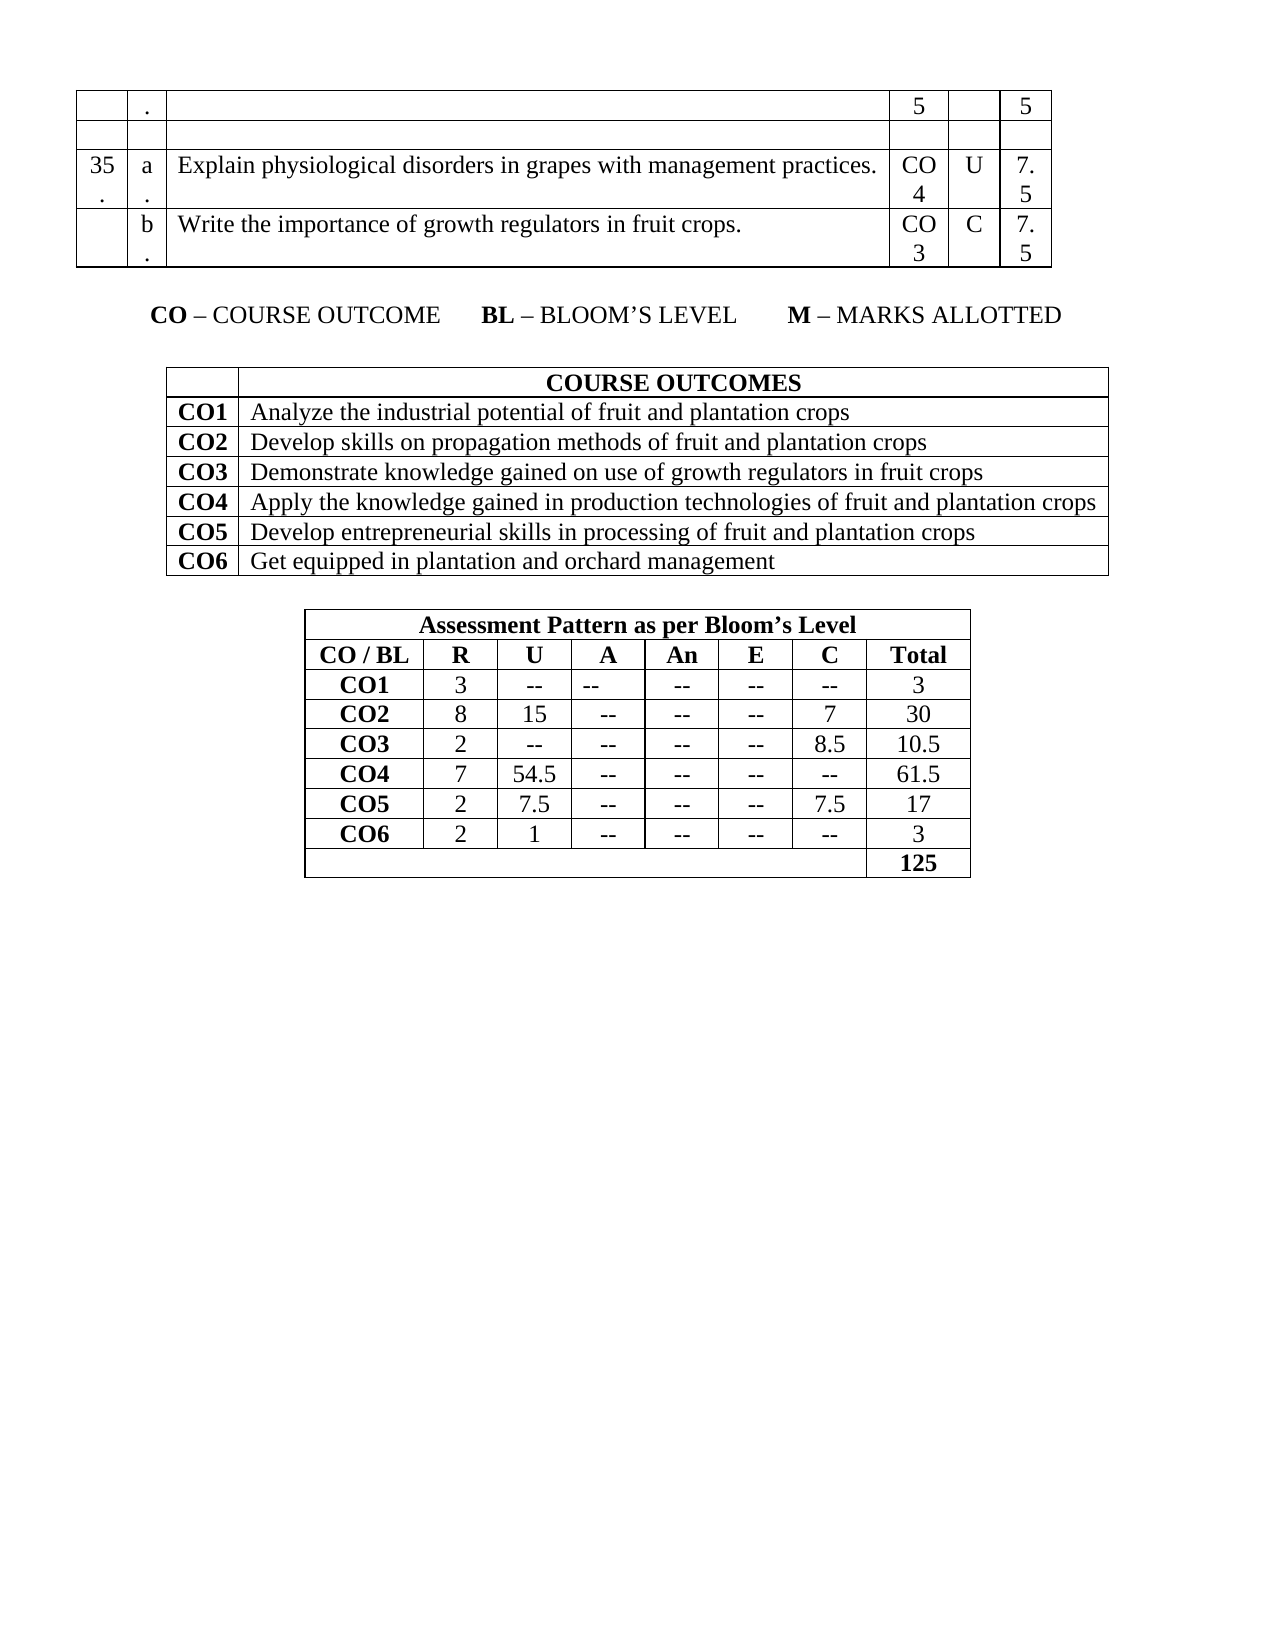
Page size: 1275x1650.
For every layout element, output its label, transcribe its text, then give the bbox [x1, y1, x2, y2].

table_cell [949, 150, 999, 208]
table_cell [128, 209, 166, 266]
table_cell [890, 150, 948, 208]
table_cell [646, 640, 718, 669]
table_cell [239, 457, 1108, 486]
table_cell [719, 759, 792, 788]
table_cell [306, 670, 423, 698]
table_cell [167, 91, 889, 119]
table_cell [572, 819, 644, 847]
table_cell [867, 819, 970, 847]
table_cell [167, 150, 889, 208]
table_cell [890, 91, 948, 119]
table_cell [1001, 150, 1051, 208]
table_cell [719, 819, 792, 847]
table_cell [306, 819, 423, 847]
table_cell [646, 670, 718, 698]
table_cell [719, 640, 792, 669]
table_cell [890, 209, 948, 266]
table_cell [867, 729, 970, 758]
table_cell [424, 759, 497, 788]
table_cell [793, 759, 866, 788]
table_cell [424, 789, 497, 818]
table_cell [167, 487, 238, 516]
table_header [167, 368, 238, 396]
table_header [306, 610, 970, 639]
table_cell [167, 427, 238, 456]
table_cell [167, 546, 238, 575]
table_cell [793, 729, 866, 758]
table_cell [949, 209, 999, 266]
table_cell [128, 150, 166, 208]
text CO – COURSE OUTCOME BL – BLOOM’S LEVEL M – MARKS ALLOTTED [150, 301, 1125, 329]
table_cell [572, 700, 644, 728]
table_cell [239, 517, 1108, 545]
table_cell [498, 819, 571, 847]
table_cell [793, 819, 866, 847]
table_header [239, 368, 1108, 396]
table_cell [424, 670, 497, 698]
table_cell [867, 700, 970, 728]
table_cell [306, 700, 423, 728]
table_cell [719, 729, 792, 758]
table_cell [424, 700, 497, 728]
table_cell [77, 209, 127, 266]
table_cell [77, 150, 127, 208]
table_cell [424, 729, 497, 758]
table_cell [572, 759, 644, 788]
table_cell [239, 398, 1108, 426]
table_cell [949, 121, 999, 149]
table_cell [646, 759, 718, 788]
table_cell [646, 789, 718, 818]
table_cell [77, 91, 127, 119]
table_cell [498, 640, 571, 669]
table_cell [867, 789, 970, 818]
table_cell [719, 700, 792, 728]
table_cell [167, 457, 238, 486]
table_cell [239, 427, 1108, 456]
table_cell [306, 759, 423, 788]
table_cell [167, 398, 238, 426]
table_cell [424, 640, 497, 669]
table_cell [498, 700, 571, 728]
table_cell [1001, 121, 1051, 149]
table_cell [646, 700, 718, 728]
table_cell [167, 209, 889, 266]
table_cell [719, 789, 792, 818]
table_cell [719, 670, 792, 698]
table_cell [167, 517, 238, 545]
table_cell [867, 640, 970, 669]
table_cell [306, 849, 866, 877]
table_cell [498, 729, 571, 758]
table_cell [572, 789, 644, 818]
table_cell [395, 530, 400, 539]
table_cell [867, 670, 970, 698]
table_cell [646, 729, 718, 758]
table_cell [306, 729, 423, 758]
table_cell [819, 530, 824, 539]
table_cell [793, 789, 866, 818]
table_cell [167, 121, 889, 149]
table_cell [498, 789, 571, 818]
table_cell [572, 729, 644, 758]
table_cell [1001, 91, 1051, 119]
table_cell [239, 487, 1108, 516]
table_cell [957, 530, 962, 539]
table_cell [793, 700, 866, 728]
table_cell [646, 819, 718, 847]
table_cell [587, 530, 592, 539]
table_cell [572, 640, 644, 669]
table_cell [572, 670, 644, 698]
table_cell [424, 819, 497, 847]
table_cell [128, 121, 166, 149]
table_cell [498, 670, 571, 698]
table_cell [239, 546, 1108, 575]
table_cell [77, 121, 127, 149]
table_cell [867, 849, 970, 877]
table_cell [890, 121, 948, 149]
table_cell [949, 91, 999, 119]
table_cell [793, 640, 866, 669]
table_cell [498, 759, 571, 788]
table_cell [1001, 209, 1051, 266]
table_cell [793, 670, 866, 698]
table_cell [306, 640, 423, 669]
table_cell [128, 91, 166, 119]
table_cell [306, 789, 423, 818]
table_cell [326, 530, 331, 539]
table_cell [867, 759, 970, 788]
